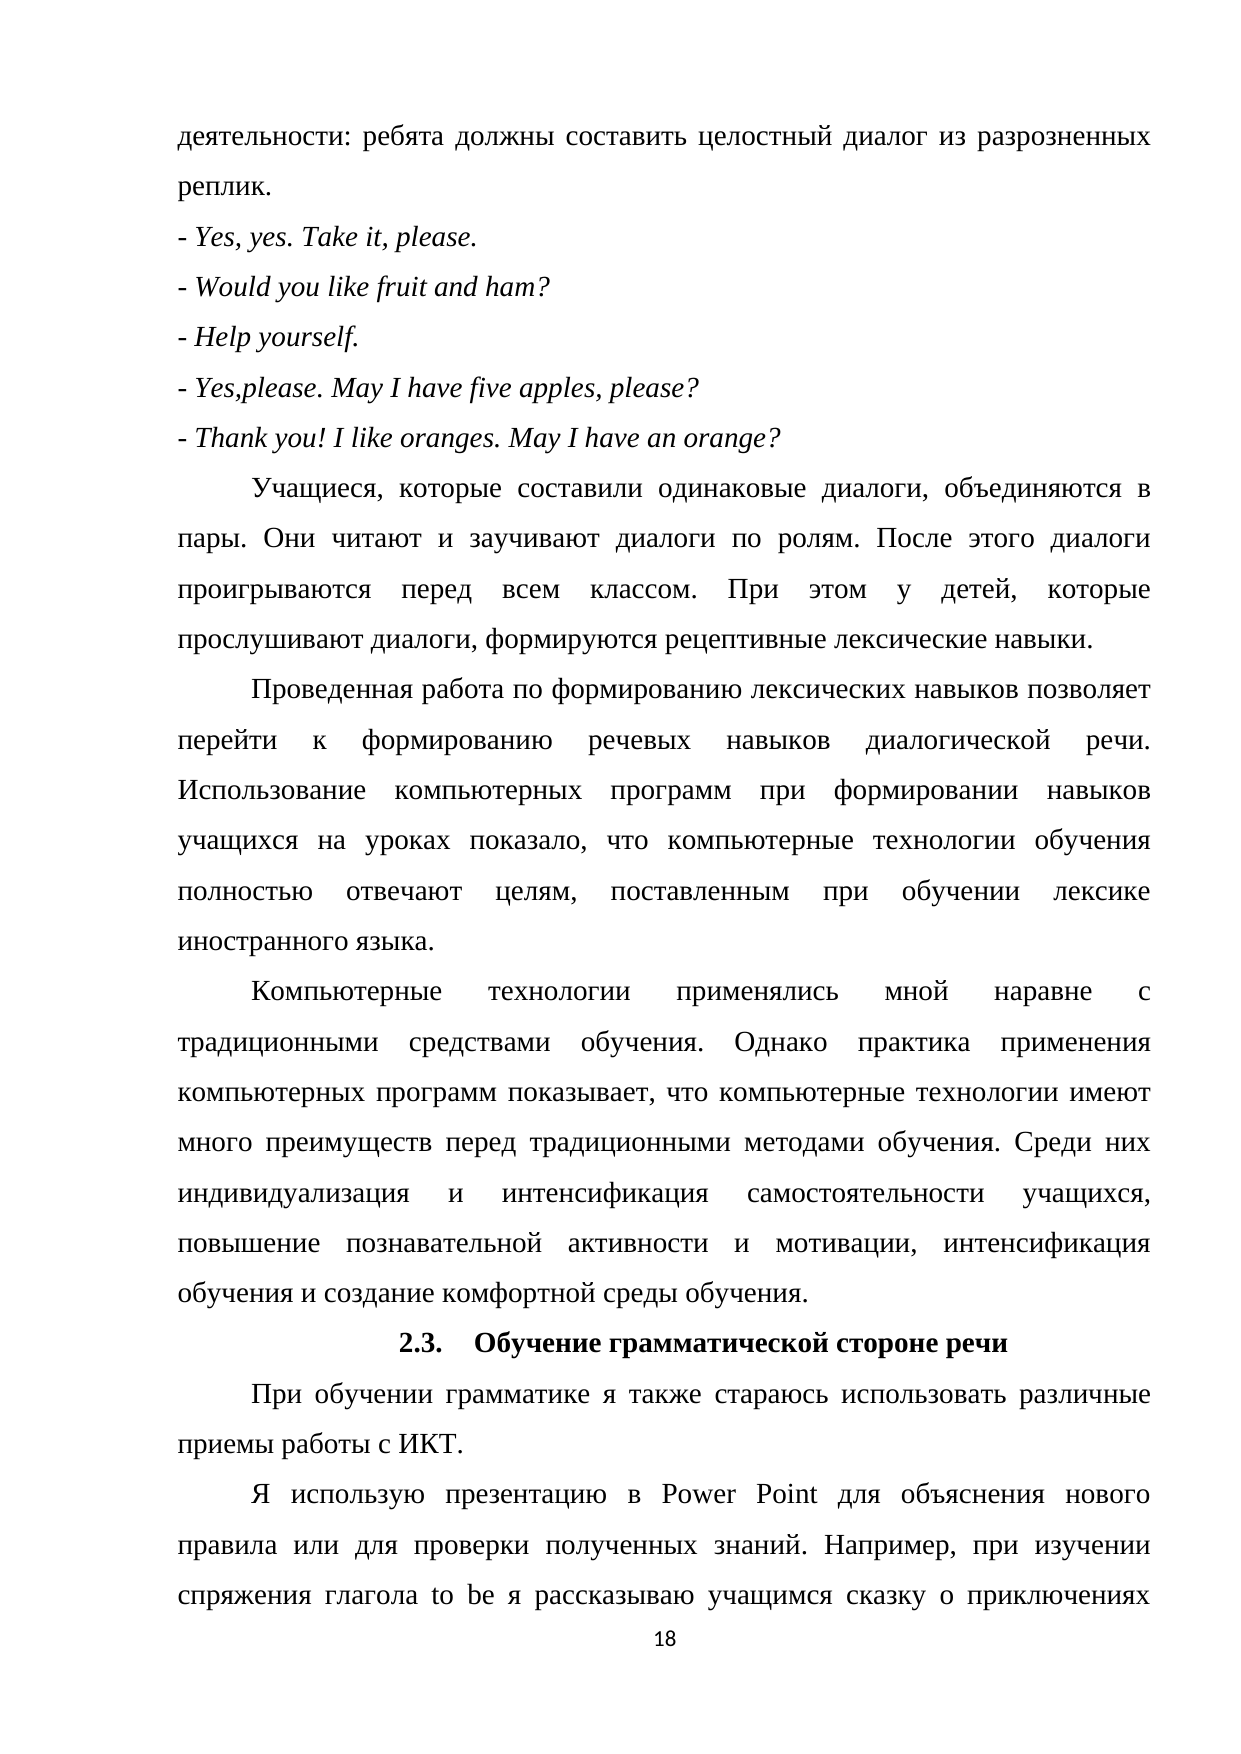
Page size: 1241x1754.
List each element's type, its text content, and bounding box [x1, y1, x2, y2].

text - Would you like fruit and ham? [177, 269, 1152, 303]
text - Yes,please. May I have five apples, please? [177, 370, 1152, 403]
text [177, 118, 1152, 202]
text При обучении грамматике я также стараюсь использовать различные приемы работы с ИКТ. [177, 1376, 1152, 1460]
text - Yes, yes. Take it, please. [177, 219, 1152, 252]
list Обучение грамматической стороне речи [255, 1326, 1152, 1359]
text - Help yourself. [177, 319, 1152, 353]
text Компьютерные технологии применялись мной наравне с традиционными средствами обучения. Однако практика применения компьютерных программ показывает, что компьютерные технологии имеют много преимуществ перед традиционными методами обучения. Среди них индивидуализация и интенсификация самостоятельности учащихся, повышение познавательной активности и мотивации, интенсификация обучения и создание комфортной среды обучения. [177, 973, 1152, 1309]
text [177, 1477, 1152, 1611]
text - Thank you! I like oranges. May I have an orange? [177, 420, 1152, 453]
text Учащиеся, которые составили одинаковые диалоги, объединяются в пары. Они читают и заучивают диалоги по ролям. После этого диалоги проигрываются перед всем классом. При этом у детей, которые прослушивают диалоги, формируются рецептивные лексические навыки. [177, 470, 1152, 655]
text Проведенная работа по формированию лексических навыков позволяет перейти к формированию речевых навыков диалогической речи. Использование компьютерных программ при формировании навыков учащихся на уроках показало, что компьютерные технологии обучения полностью отвечают целям, поставленным при обучении лексике иностранного языка. [177, 672, 1152, 957]
